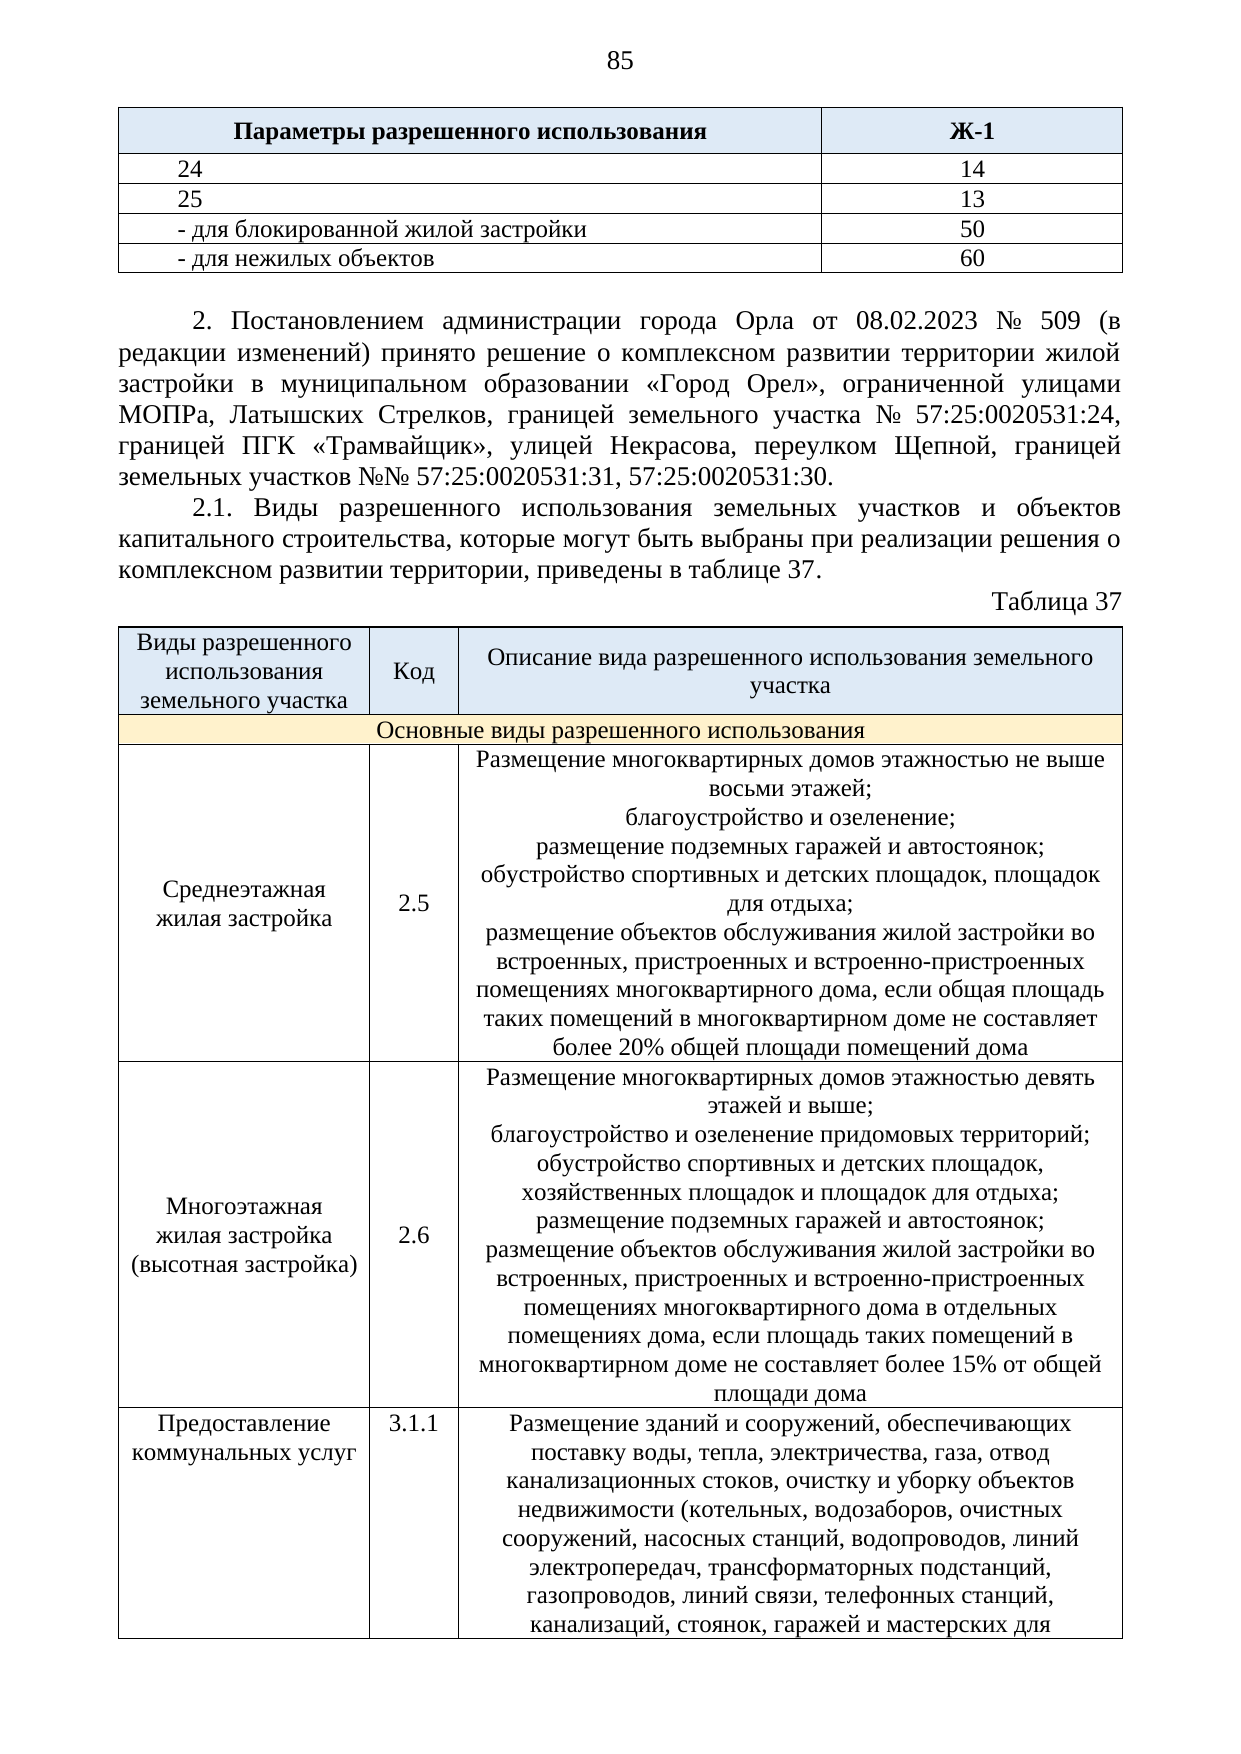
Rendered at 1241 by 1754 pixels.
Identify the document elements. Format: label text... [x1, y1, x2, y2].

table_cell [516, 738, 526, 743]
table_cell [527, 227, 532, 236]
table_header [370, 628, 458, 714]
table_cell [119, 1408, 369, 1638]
text 2.1. Виды разрешенного использования земельных участков и объектов капитального строительства, которые могут быть выбраны при реализации решения о комплексном развитии территории, приведены в таблице 37. [118, 491, 1122, 585]
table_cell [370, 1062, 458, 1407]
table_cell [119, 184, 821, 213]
subtitle 2. Постановлением администрации города Орла от 08.02.2023 № 509 (в редакции изменений) принято решение о комплексном развитии территории жилой застройки в муниципальном образовании «Город Орел», ограниченной улицами МОПРа, Латышских Стрелков, границей земельного участка № 57:25:0020531:24, границей ПГК «Трамвайщик», улицей Некрасова, переулком Щепной, границей земельных участков №№ 57:25:0020531:31, 57:25:0020531:30. [118, 304, 1122, 491]
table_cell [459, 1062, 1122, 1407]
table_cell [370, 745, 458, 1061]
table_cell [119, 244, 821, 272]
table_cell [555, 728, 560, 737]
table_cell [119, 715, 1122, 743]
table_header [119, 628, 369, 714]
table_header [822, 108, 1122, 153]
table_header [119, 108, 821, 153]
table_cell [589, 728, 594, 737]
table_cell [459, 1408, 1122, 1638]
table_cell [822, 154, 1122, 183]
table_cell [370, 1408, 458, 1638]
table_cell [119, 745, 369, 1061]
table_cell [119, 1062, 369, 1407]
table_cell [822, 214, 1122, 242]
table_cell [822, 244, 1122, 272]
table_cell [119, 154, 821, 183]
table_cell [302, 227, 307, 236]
text Таблица 37 [118, 585, 1122, 616]
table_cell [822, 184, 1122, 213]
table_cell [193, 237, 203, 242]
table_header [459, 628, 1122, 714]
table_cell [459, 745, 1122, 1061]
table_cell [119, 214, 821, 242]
